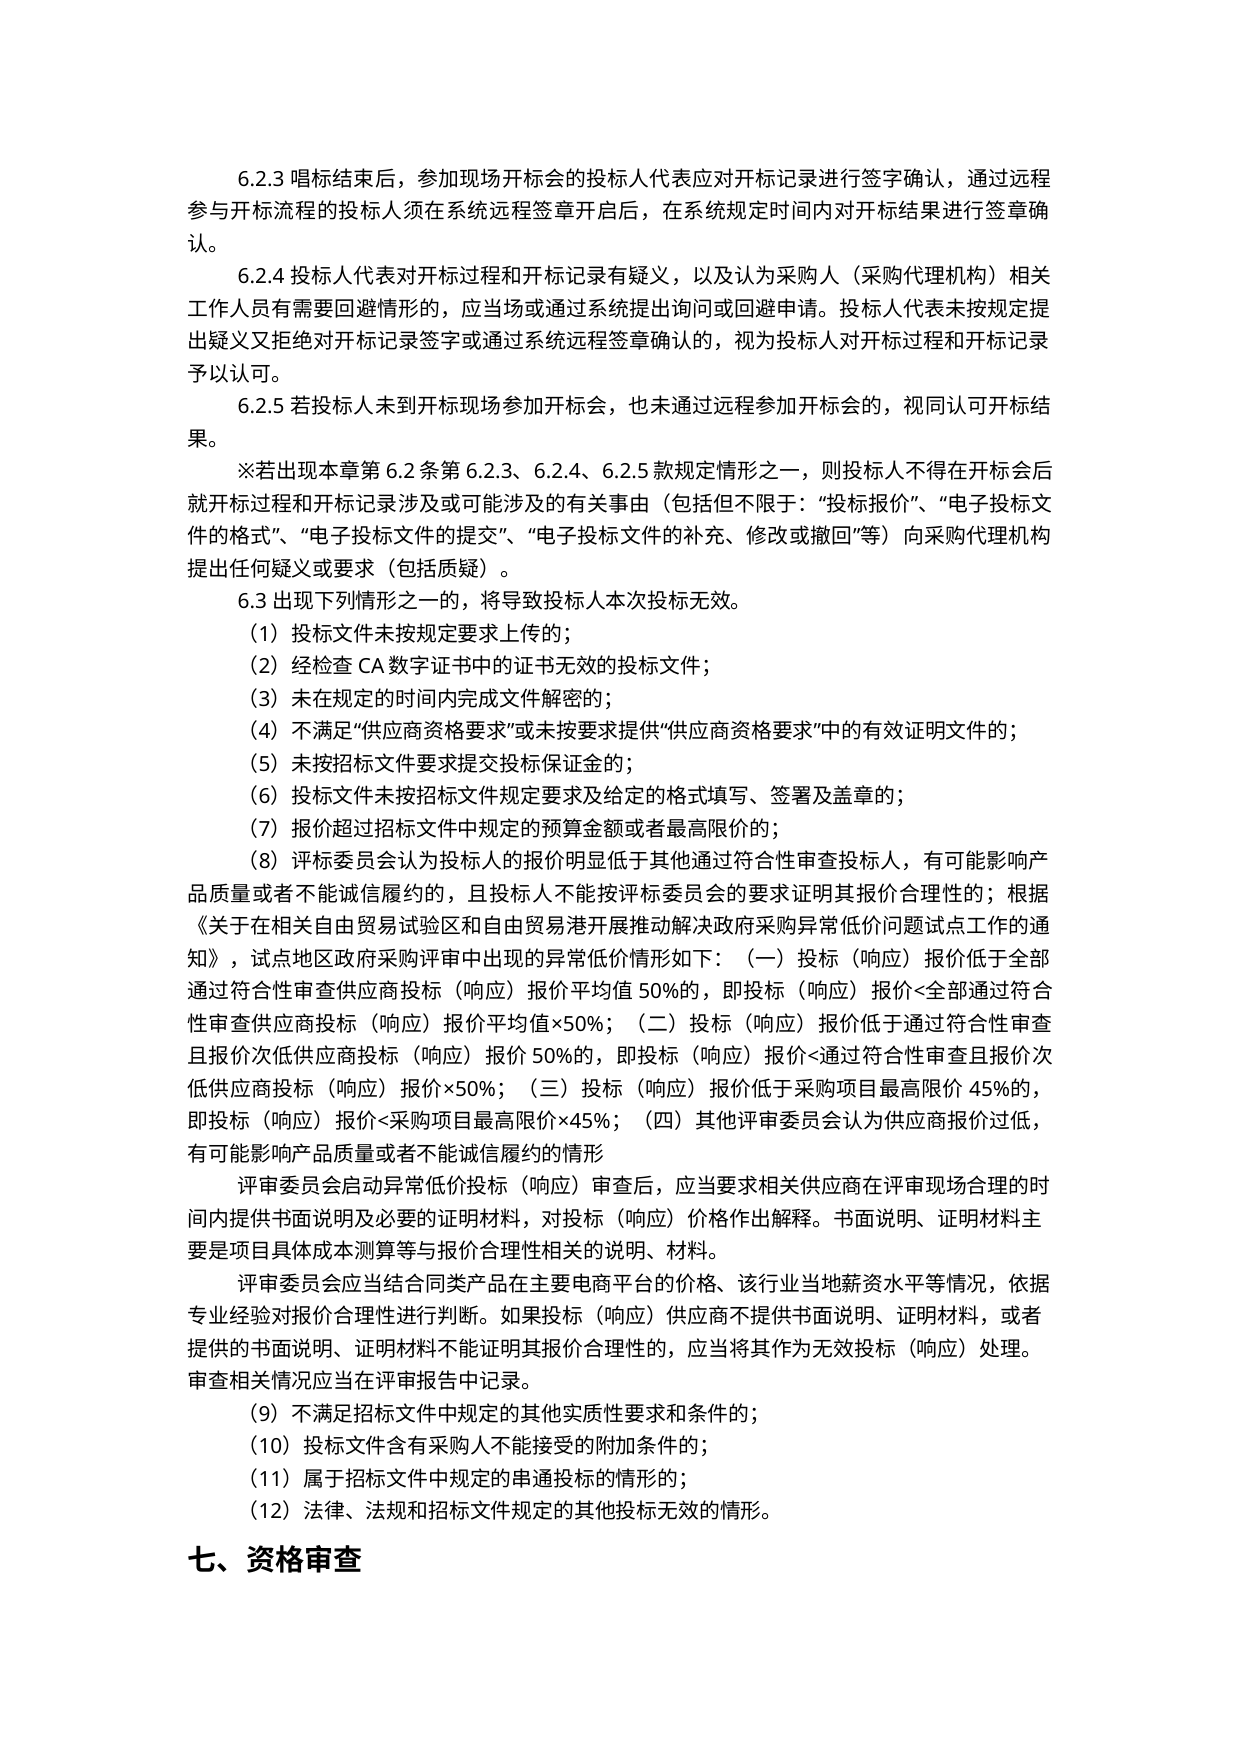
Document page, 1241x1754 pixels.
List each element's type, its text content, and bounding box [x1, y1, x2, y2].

text （12）法律、法规和招标文件规定的其他投标无效的情形。 [187, 1494, 1053, 1527]
text （7）报价超过招标文件中规定的预算金额或者最高限价的； [187, 812, 1053, 844]
text 6.2.5 若投标人未到开标现场参加开标会，也未通过远程参加开标会的，视同认可开标结果。 [187, 389, 1053, 454]
text 七、资格审查 [187, 1527, 1053, 1592]
text （9）不满足招标文件中规定的其他实质性要求和条件的； [187, 1397, 1053, 1429]
text （4）不满足“供应商资格要求”或未按要求提供“供应商资格要求”中的有效证明文件的； [187, 714, 1053, 747]
text （1）投标文件未按规定要求上传的； [187, 617, 1053, 649]
text （10）投标文件含有采购人不能接受的附加条件的； [187, 1429, 1053, 1462]
text 评审委员会启动异常低价投标（响应）审查后，应当要求相关供应商在评审现场合理的时间内提供书面说明及必要的证明材料，对投标（响应）价格作出解释。书面说明、证明材料主要是项目具体成本测算等与报价合理性相关的说明、材料。 [187, 1169, 1053, 1267]
text （5）未按招标文件要求提交投标保证金的； [187, 747, 1053, 779]
text ※若出现本章第6.2条第6.2.3、6.2.4、6.2.5款规定情形之一，则投标人不得在开标会后就开标过程和开标记录涉及或可能涉及的有关事由（包括但不限于：“投标报价”、“电子投标文件的格式”、“电子投标文件的提交”、“电子投标文件的补充、修改或撤回”等）向采购代理机构 提出任何疑义或要求（包括质疑）。 [187, 454, 1053, 584]
text （2）经检查CA数字证书中的证书无效的投标文件； [187, 649, 1053, 682]
text 6.3 出现下列情形之一的，将导致投标人本次投标无效。 [187, 584, 1053, 617]
text （11）属于招标文件中规定的串通投标的情形的； [187, 1462, 1053, 1494]
text 6.2.4 投标人代表对开标过程和开标记录有疑义，以及认为采购人（采购代理机构）相关工作人员有需要回避情形的，应当场或通过系统提出询问或回避申请。投标人代表未按规定提出疑义又拒绝对开标记录签字或通过系统远程签章确认的，视为投标人对开标过程和开标记录予以认可。 [187, 259, 1053, 389]
text （6）投标文件未按招标文件规定要求及给定的格式填写、签署及盖章的； [187, 779, 1053, 812]
text 评审委员会应当结合同类产品在主要电商平台的价格、该行业当地薪资水平等情况，依据专业经验对报价合理性进行判断。如果投标（响应）供应商不提供书面说明、证明材料，或者提供的书面说明、证明材料不能证明其报价合理性的，应当将其作为无效投标（响应）处理。审查相关情况应当在评审报告中记录。 [187, 1267, 1053, 1397]
text 6.2.3 唱标结束后，参加现场开标会的投标人代表应对开标记录进行签字确认，通过远程参与开标流程的投标人须在系统远程签章开启后，在系统规定时间内对开标结果进行签章确认。 [187, 162, 1053, 259]
text （8）评标委员会认为投标人的报价明显低于其他通过符合性审查投标人，有可能影响产品质量或者不能诚信履约的，且投标人不能按评标委员会的要求证明其报价合理性的；根据《关于在相关自由贸易试验区和自由贸易港开展推动解决政府采购异常低价问题试点工作的通知》，试点地区政府采购评审中出现的异常低价情形如下：（一）投标（响应）报价低于全部通过符合性审查供应商投标（响应）报价平均值50%的，即投标（响应）报价<全部通过符合性审查供应商投标（响应）报价平均值×50%；（二）投标（响应）报价低于通过符合性审查且报价次低供应商投标（响应）报价50%的，即投标（响应）报价<通过符合性审查且报价次低供应商投标（响应）报价×50%；（三）投标（响应）报价低于采购项目最高限价45%的，即投标（响应）报价<采购项目最高限价×45%；（四）其他评审委员会认为供应商报价过低，有可能影响产品质量或者不能诚信履约的情形 [187, 844, 1053, 1169]
text （3）未在规定的时间内完成文件解密的； [187, 682, 1053, 714]
